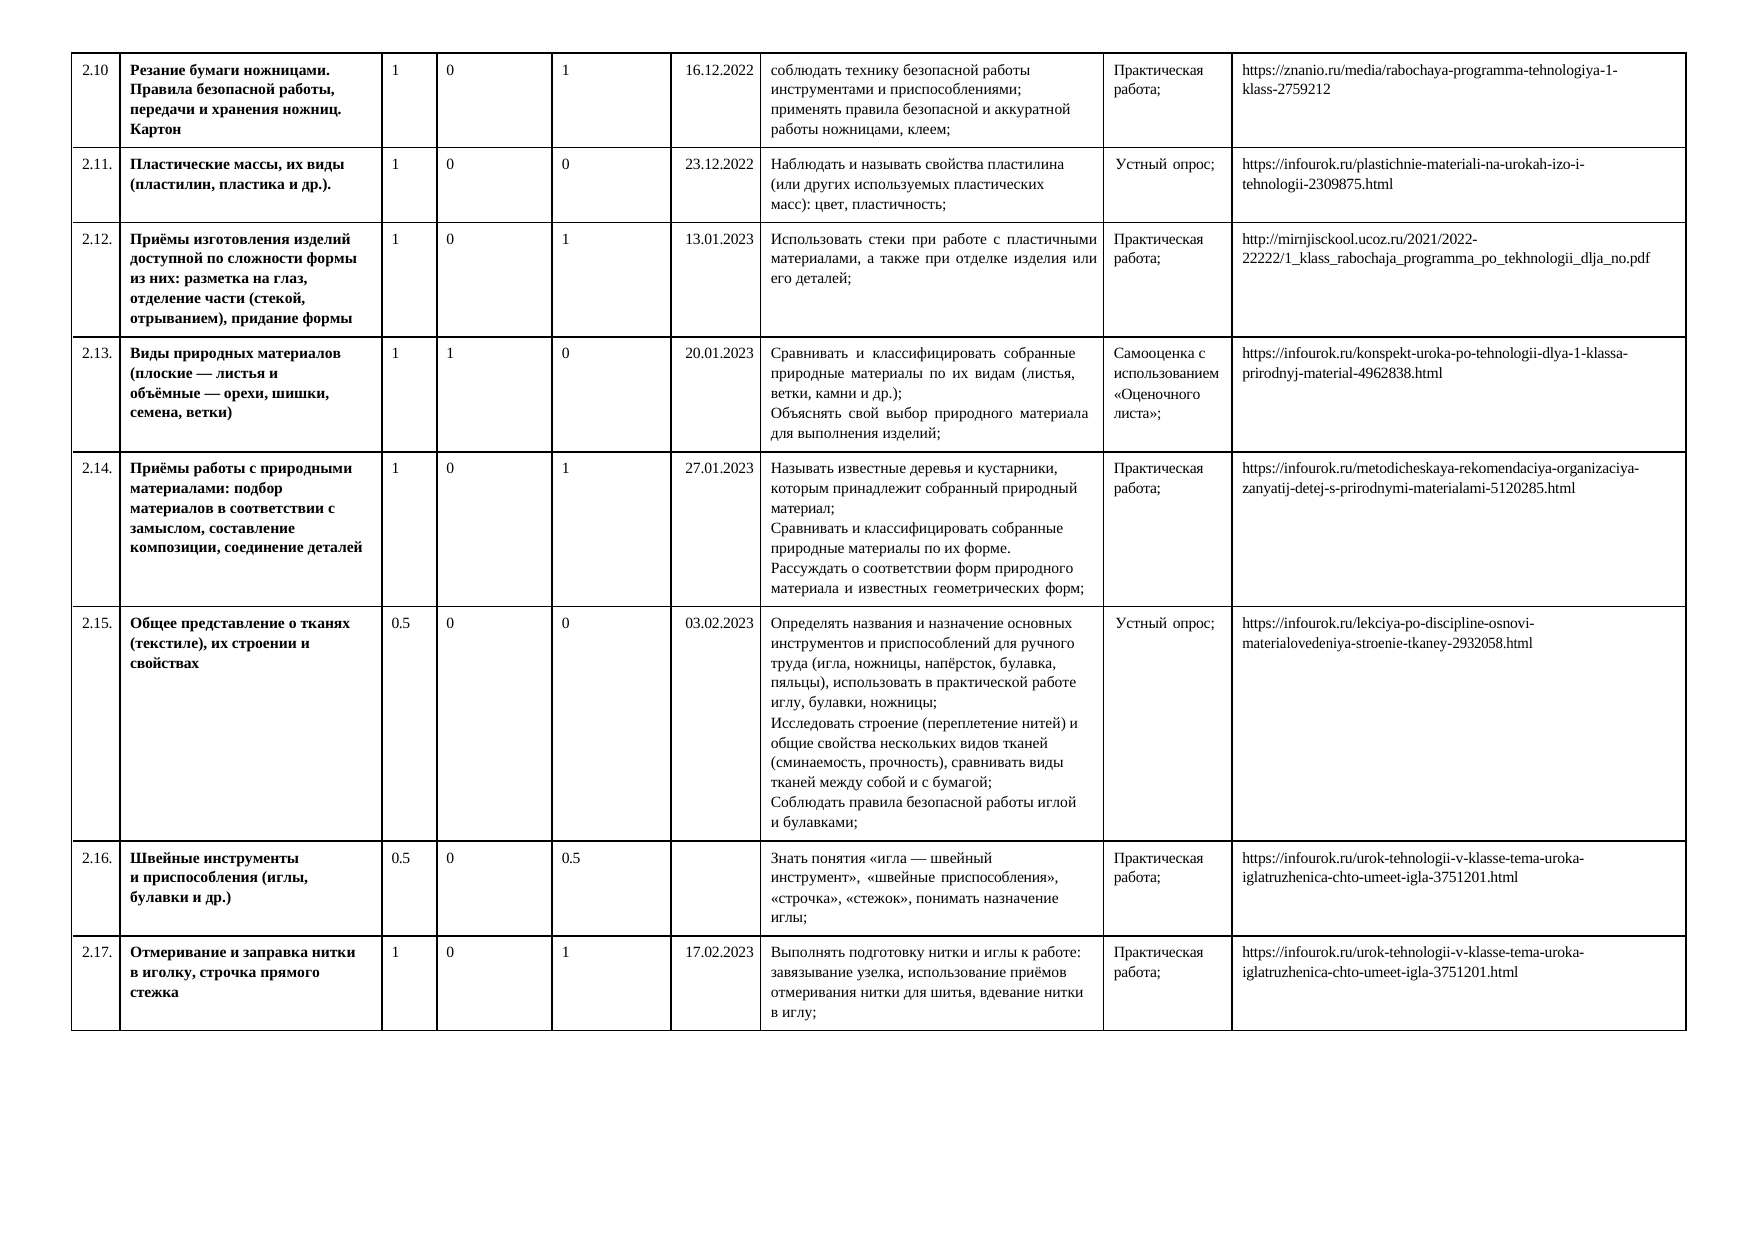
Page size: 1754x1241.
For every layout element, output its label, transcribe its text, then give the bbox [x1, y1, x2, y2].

table_cell 2.13. [72, 337, 119, 451]
table_cell 03.02.2023 [672, 607, 760, 840]
table_cell 0 [438, 223, 551, 336]
table_cell 2.14. [72, 452, 119, 606]
table_cell 27.01.2023 [672, 453, 760, 606]
table_cell 1 [553, 937, 670, 1030]
table_cell 1 [553, 453, 670, 606]
table_cell [672, 842, 760, 935]
table_cell Общее представление о тканях (текстиле), их строении и свойствах [121, 607, 381, 840]
table_cell 2.17. [72, 936, 119, 1030]
table_cell https://infourok.ru/metodicheskaya-rekomendaciya-organizaciya- zanyatij-detej-s-prirodnymi-materialami-5120285.html [1233, 453, 1685, 606]
table_cell Практическая работа; [1104, 937, 1231, 1030]
table_cell Отмеривание и заправка нитки в иголку, строчка прямого стежка [121, 937, 381, 1030]
table_cell 20.01.2023 [672, 338, 760, 451]
table_header 2.10 [72, 54, 119, 147]
table_cell 1 [383, 223, 436, 336]
table_cell 0.5 [383, 842, 436, 935]
table_cell 2.12. [72, 223, 119, 336]
table_cell Наблюдать и называть свойства пластилина (или других используемых пластических масс): цвет, пластичность; [761, 148, 1103, 221]
table_cell 1 [438, 338, 551, 451]
table_cell Называть известные деревья и кустарники, которым принадлежит собранный природный материал; Сравнивать и классифицировать собранные природные материалы по их форме. Рассуждать о соответствии форм природного материала и известных геометрических форм; [761, 453, 1103, 606]
table_cell 0 [553, 607, 670, 840]
table_cell 2.15. [72, 607, 119, 840]
table_cell https://infourok.ru/konspekt-uroka-po-tehnologii-dlya-1-klassa- prirodnyj-material-4962838.html [1233, 338, 1685, 451]
table_cell Приёмы изготовления изделий доступной по сложности формы из них: разметка на глаз, отделение части (стекой, отрыванием), придание формы [121, 223, 381, 336]
table_cell 2.16. [72, 841, 119, 935]
table_header Резание бумаги ножницами. Правила безопасной работы, передачи и хранения ножниц. Картон [121, 54, 381, 147]
table_cell Пластические массы, их виды (пластилин, пластика и др.). [121, 148, 381, 221]
table_cell Практическая работа; [1104, 453, 1231, 606]
table_cell 0 [553, 148, 670, 221]
table_cell 0 [438, 937, 551, 1030]
table_header 1 [553, 54, 670, 147]
table_cell Самооценка с использованием «Оценочного листа»; [1104, 338, 1231, 451]
table_cell Швейные инструменты и приспособления (иглы, булавки и др.) [121, 842, 381, 935]
table_cell 0 [438, 842, 551, 935]
table_cell Устный опрос; [1104, 607, 1231, 840]
table_cell 0 [438, 148, 551, 221]
table_cell 1 [383, 338, 436, 451]
table_cell Приёмы работы с природными материалами: подбор материалов в соответствии с замыслом, составление композиции, соединение деталей [121, 453, 381, 606]
table_cell 1 [553, 223, 670, 336]
table_header 0 [438, 54, 551, 147]
table_cell Использовать стеки при работе с пластичными материалами, а также при отделке изделия или его деталей; [761, 223, 1103, 336]
table_header 16.12.2022 [672, 54, 760, 147]
table_cell 23.12.2022 [672, 148, 760, 221]
table_cell http://mirnjisckool.ucoz.ru/2021/2022- 22222/1_klass_rabochaja_programma_po_tekhnologii_dlja_no.pdf [1233, 223, 1685, 336]
table_cell 0 [553, 338, 670, 451]
table_header соблюдать технику безопасной работы инструментами и приспособлениями; применять правила безопасной и аккуратной работы ножницами, клеем; [761, 54, 1103, 147]
table_cell 0 [438, 607, 551, 840]
table_cell 1 [383, 937, 436, 1030]
table_cell Сравнивать и классифицировать собранные природные материалы по их видам (листья, ветки, камни и др.); Объяснять свой выбор природного материала для выполнения изделий; [761, 338, 1103, 451]
table_cell 17.02.2023 [672, 937, 760, 1030]
table_cell Практическая работа; [1104, 842, 1231, 935]
table_cell Виды природных материалов (плоские — листья и объёмные — орехи, шишки, семена, ветки) [121, 338, 381, 451]
table_cell Определять названия и назначение основных инструментов и приспособлений для ручного труда (игла, ножницы, напёрсток, булавка, пяльцы), использовать в практической работе иглу, булавки, ножницы; Исследовать строение (переплетение нитей) и общие свойства нескольких видов тканей (сминаемость, прочность), сравнивать виды тканей между собой и с бумагой; Соблюдать правила безопасной работы иглой и булавками; [761, 607, 1103, 840]
table_cell https://infourok.ru/urok-tehnologii-v-klasse-tema-uroka- iglatruzhenica-chto-umeet-igla-3751201.html [1233, 937, 1685, 1030]
table_cell 0.5 [553, 842, 670, 935]
table_cell Устный опрос; [1104, 148, 1231, 221]
table_cell 0 [438, 453, 551, 606]
table_cell https://infourok.ru/plastichnie-materiali-na-urokah-izo-i- tehnologii-2309875.html [1233, 148, 1685, 221]
table_header 1 [383, 54, 436, 147]
table_cell 1 [383, 148, 436, 221]
table_cell 0.5 [383, 607, 436, 840]
table_cell Знать понятия «игла — швейный инструмент», «швейные приспособления», «строчка», «стежок», понимать назначение иглы; [761, 842, 1103, 935]
table_cell https://infourok.ru/lekciya-po-discipline-osnovi- materialovedeniya-stroenie-tkaney-2932058.html [1233, 607, 1685, 840]
table_header Практическая работа; [1104, 54, 1231, 147]
table_cell Практическая работа; [1104, 223, 1231, 336]
table_cell 1 [383, 453, 436, 606]
table_cell 13.01.2023 [672, 223, 760, 336]
table_cell 2.11. [72, 148, 119, 221]
table_cell https://infourok.ru/urok-tehnologii-v-klasse-tema-uroka- iglatruzhenica-chto-umeet-igla-3751201.html [1233, 842, 1685, 935]
table_cell Выполнять подготовку нитки и иглы к работе: завязывание узелка, использование приёмов отмеривания нитки для шитья, вдевание нитки в иглу; [761, 937, 1103, 1030]
table_header https://znanio.ru/media/rabochaya-programma-tehnologiya-1- klass-2759212 [1233, 54, 1685, 147]
